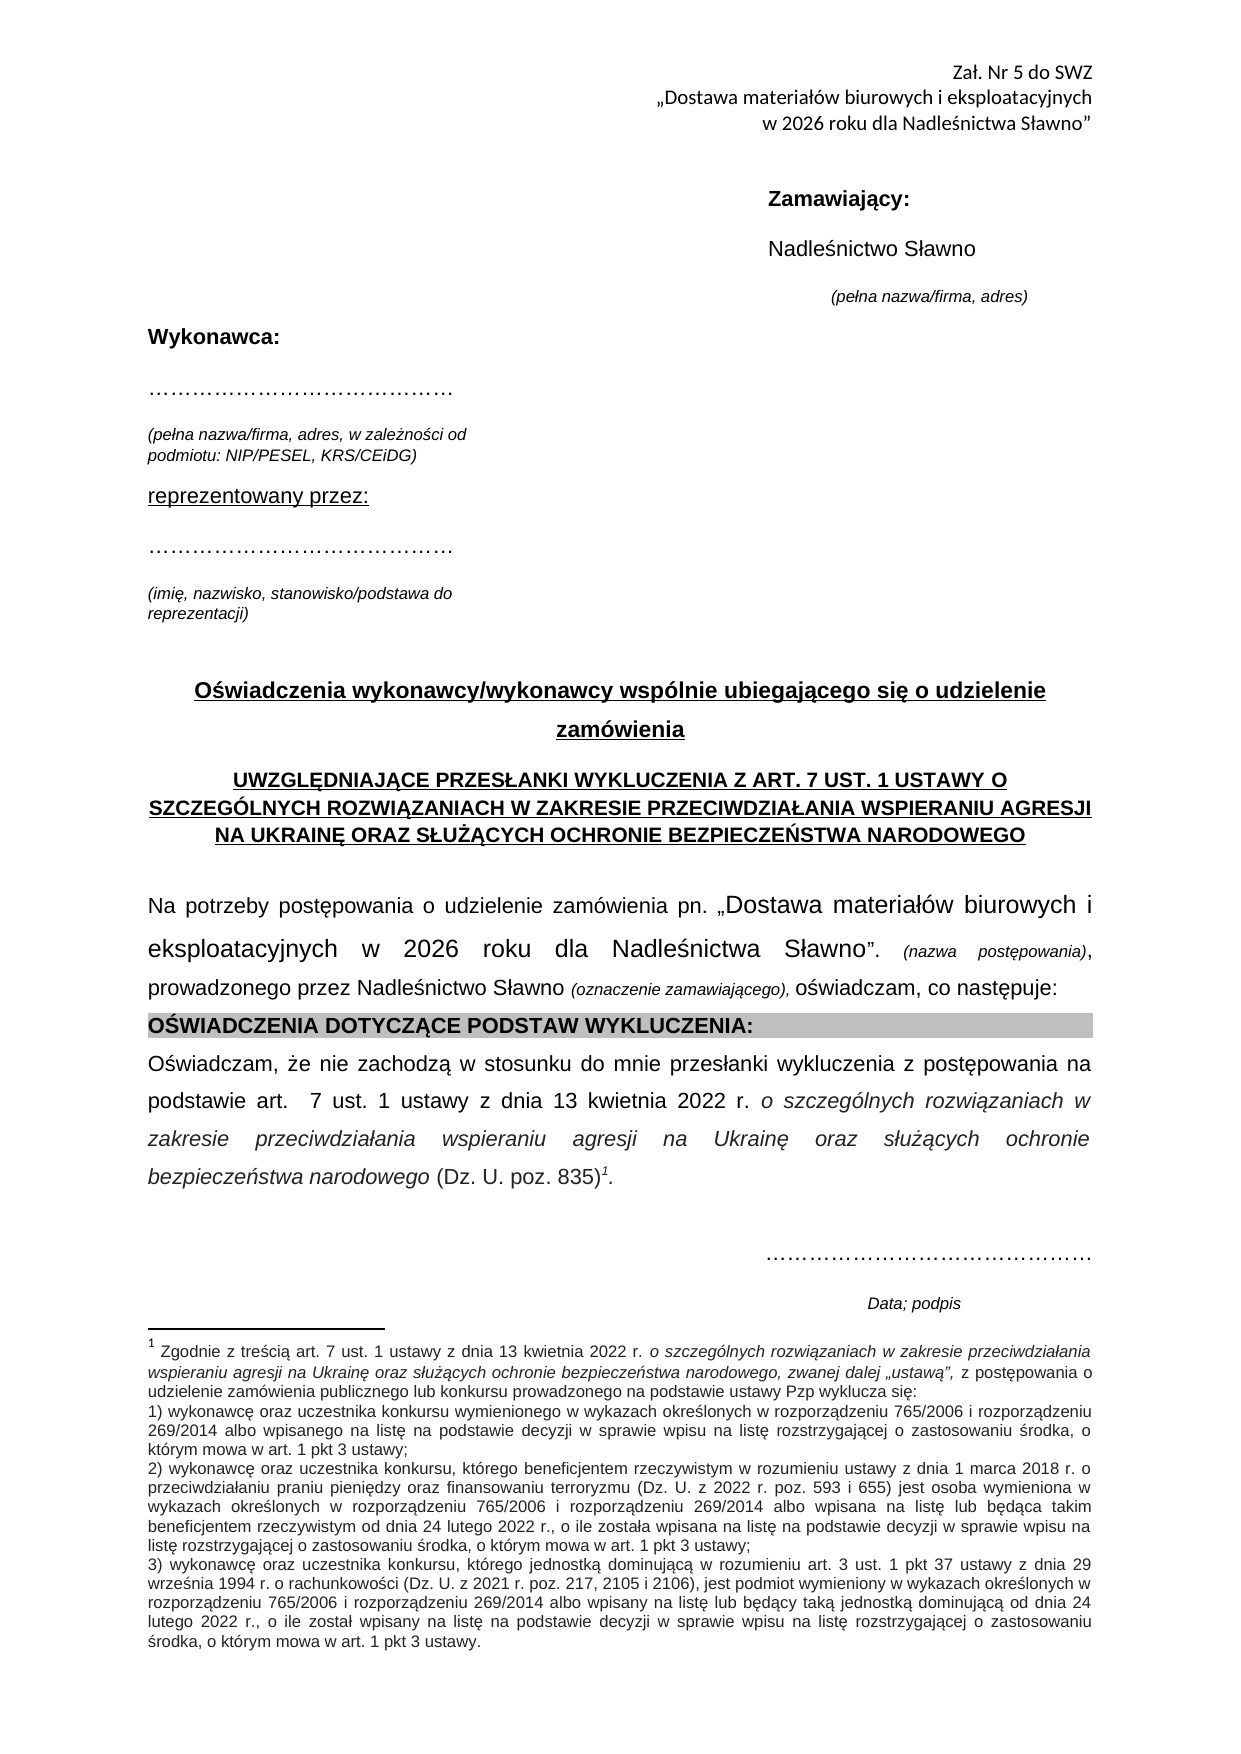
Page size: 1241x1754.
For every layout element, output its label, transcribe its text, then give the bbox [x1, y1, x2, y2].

text „Dostawa materiałów biurowych i eksploatacyjnych [148, 84, 1093, 110]
text OŚWIADCZENIA DOTYCZĄCE PODSTAW WYKLUCZENIA: [148, 1013, 1093, 1038]
text …………………………………… [148, 533, 472, 558]
text Nadleśnictwo Sławno [768, 236, 1093, 261]
text Na potrzeby postępowania o udzielenie zamówienia pn. „Dostawa materiałów biurowych i eksploatacyjnych w 2026 roku dla Nadleśnictwa Sławno”. (nazwa postępowania), prowadzonego przez Nadleśnictwo Sławno (oznaczenie zamawiającego), oświadczam, co następuje: [148, 890, 1093, 1000]
text Wykonawca: [148, 324, 1093, 349]
text w 2026 roku dla Nadleśnictwa Sławno” [148, 110, 1093, 135]
text ……………………………………… [148, 1239, 1093, 1265]
text reprezentowany przez: [148, 483, 1093, 508]
text Zamawiający: [694, 186, 1093, 211]
text …………………………………… [148, 374, 472, 399]
text Oświadczam, że nie zachodzą w stosunku do mnie przesłanki wykluczenia z postępowania na podstawie art. 7 ust. 1 ustawy z dnia 13 kwietnia 2022 r. o szczególnych rozwiązaniach w zakresie przeciwdziałania wspieraniu agresji na Ukrainę oraz służących ochronie bezpieczeństwa narodowego (Dz. U. poz. 835). [148, 1051, 1093, 1189]
text (pełna nazwa/firma, adres) [768, 287, 1093, 306]
text Zał. Nr 5 do SWZ [148, 59, 1093, 84]
text (pełna nazwa/firma, adres, w zależności od podmiotu: NIP/PESEL, KRS/CEiDG) [148, 425, 472, 464]
text Data; podpis [148, 1294, 1093, 1313]
text UWZGLĘDNIAJĄCE PRZESŁANKI WYKLUCZENIA Z ART. 7 UST. 1 USTAWY o szczególnych rozwiązaniach w zakresie przeciwdziałania wspieraniu agresji na Ukrainę oraz służących ochronie bezpieczeństwa narodowego [148, 768, 1093, 847]
text Oświadczenia wykonawcy/wykonawcy wspólnie ubiegającego się o udzielenie zamówienia [148, 677, 1093, 743]
text (imię, nazwisko, stanowisko/podstawa do reprezentacji) [148, 583, 472, 623]
